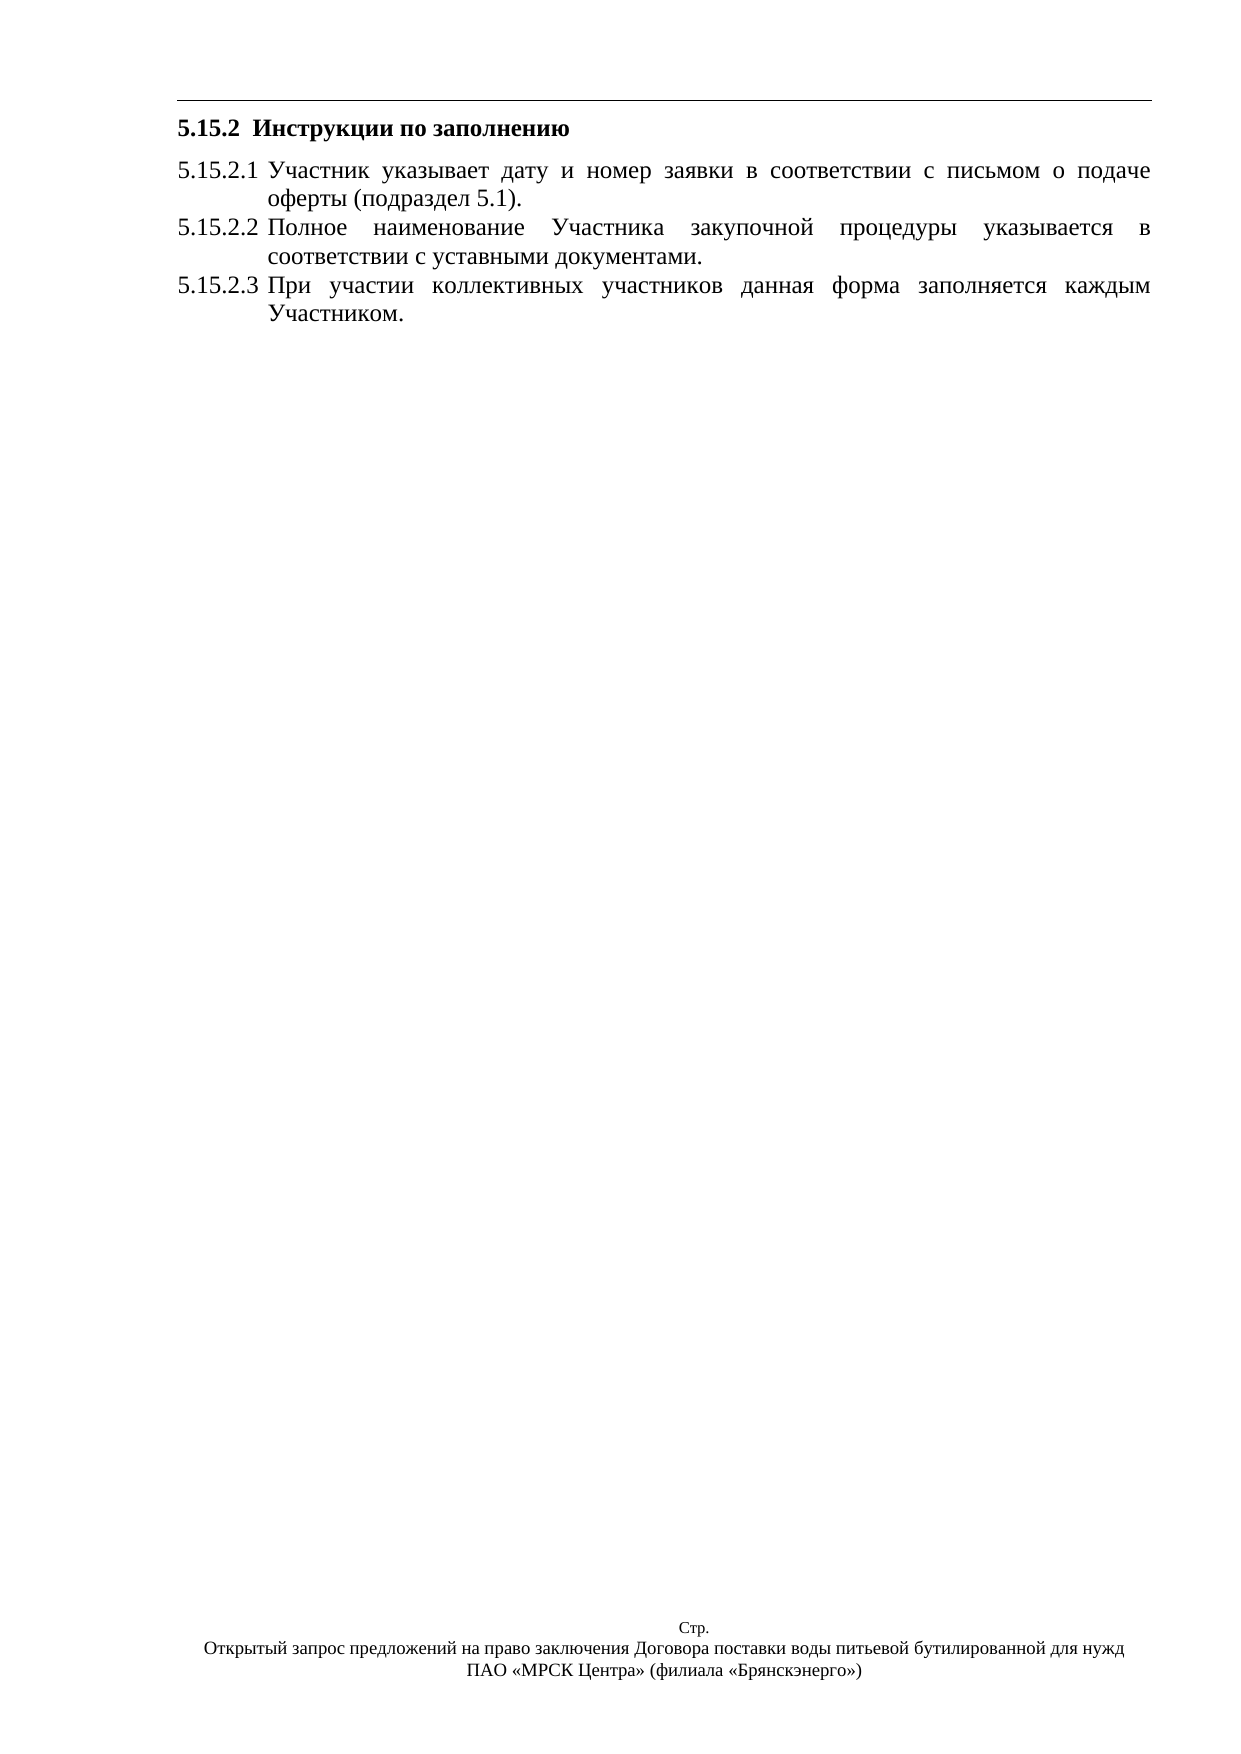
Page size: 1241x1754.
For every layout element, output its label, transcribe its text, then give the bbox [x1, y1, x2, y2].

subtitle Инструкции по заполнению [177, 113, 1152, 142]
list Участник указывает дату и номер заявки в соответствии с письмом о подаче оферты (подраздел 5.1). [177, 155, 1152, 212]
list Полное наименование Участника закупочной процедуры указывается в соответствии с уставными документами. [177, 212, 1152, 270]
list При участии коллективных участников данная форма заполняется каждым Участником. [177, 270, 1152, 327]
